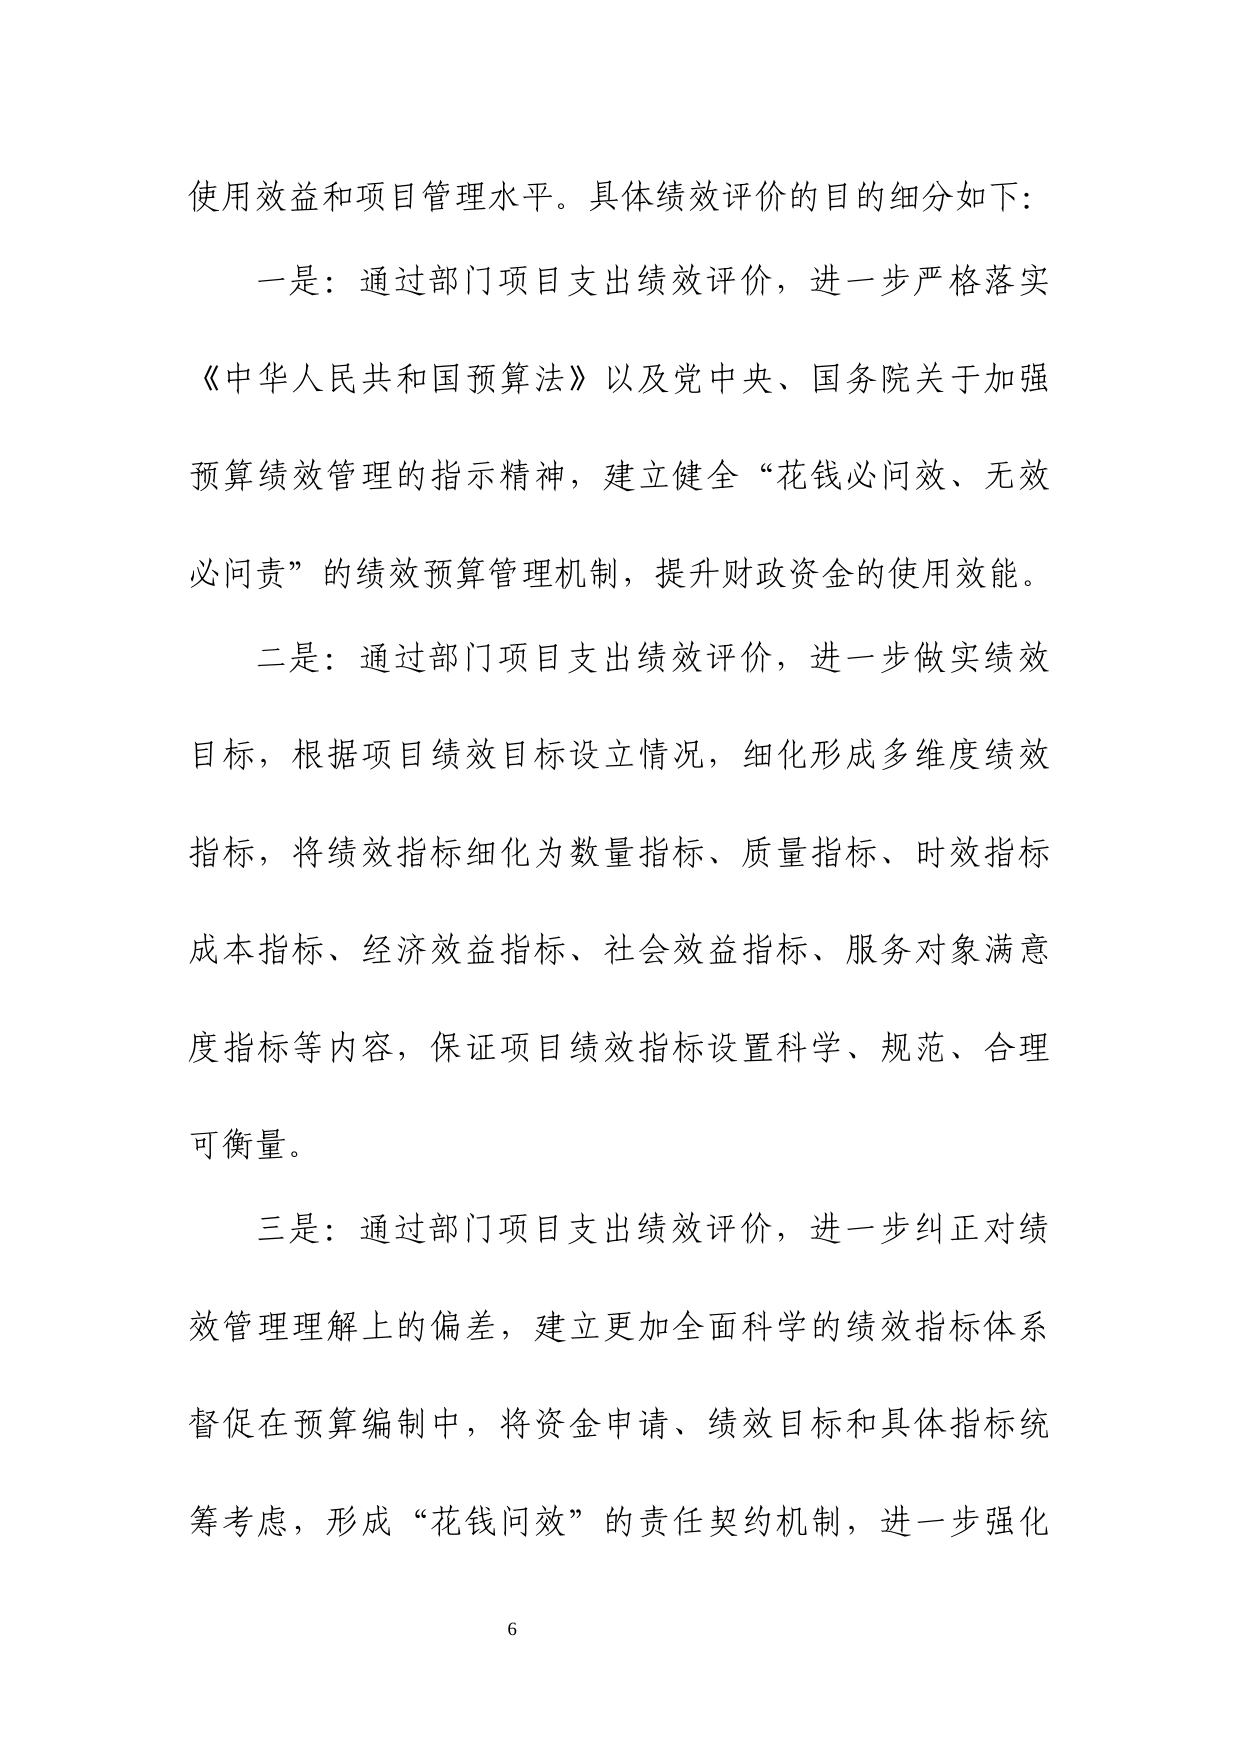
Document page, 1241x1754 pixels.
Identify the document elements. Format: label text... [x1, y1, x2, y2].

text 一是：通过部门项目支出绩效评价，进一步严格落实《中华人民共和国预算法》以及党中央、国务院关于加强预算绩效管理的指示精神，建立健全“花钱必问效、无效必问责”的绩效预算管理机制，提升财政资金的使用效能。 [187, 246, 1053, 603]
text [187, 162, 1053, 227]
text 二是：通过部门项目支出绩效评价，进一步做实绩效目标，根据项目绩效目标设立情况，细化形成多维度绩效指标，将绩效指标细化为数量指标、质量指标、时效指标、成本指标、经济效益指标、社会效益指标、服务对象满意度指标等内容，保证项目绩效指标设置科学、规范、合理、可衡量。 [187, 622, 1053, 1175]
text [187, 1194, 1053, 1551]
